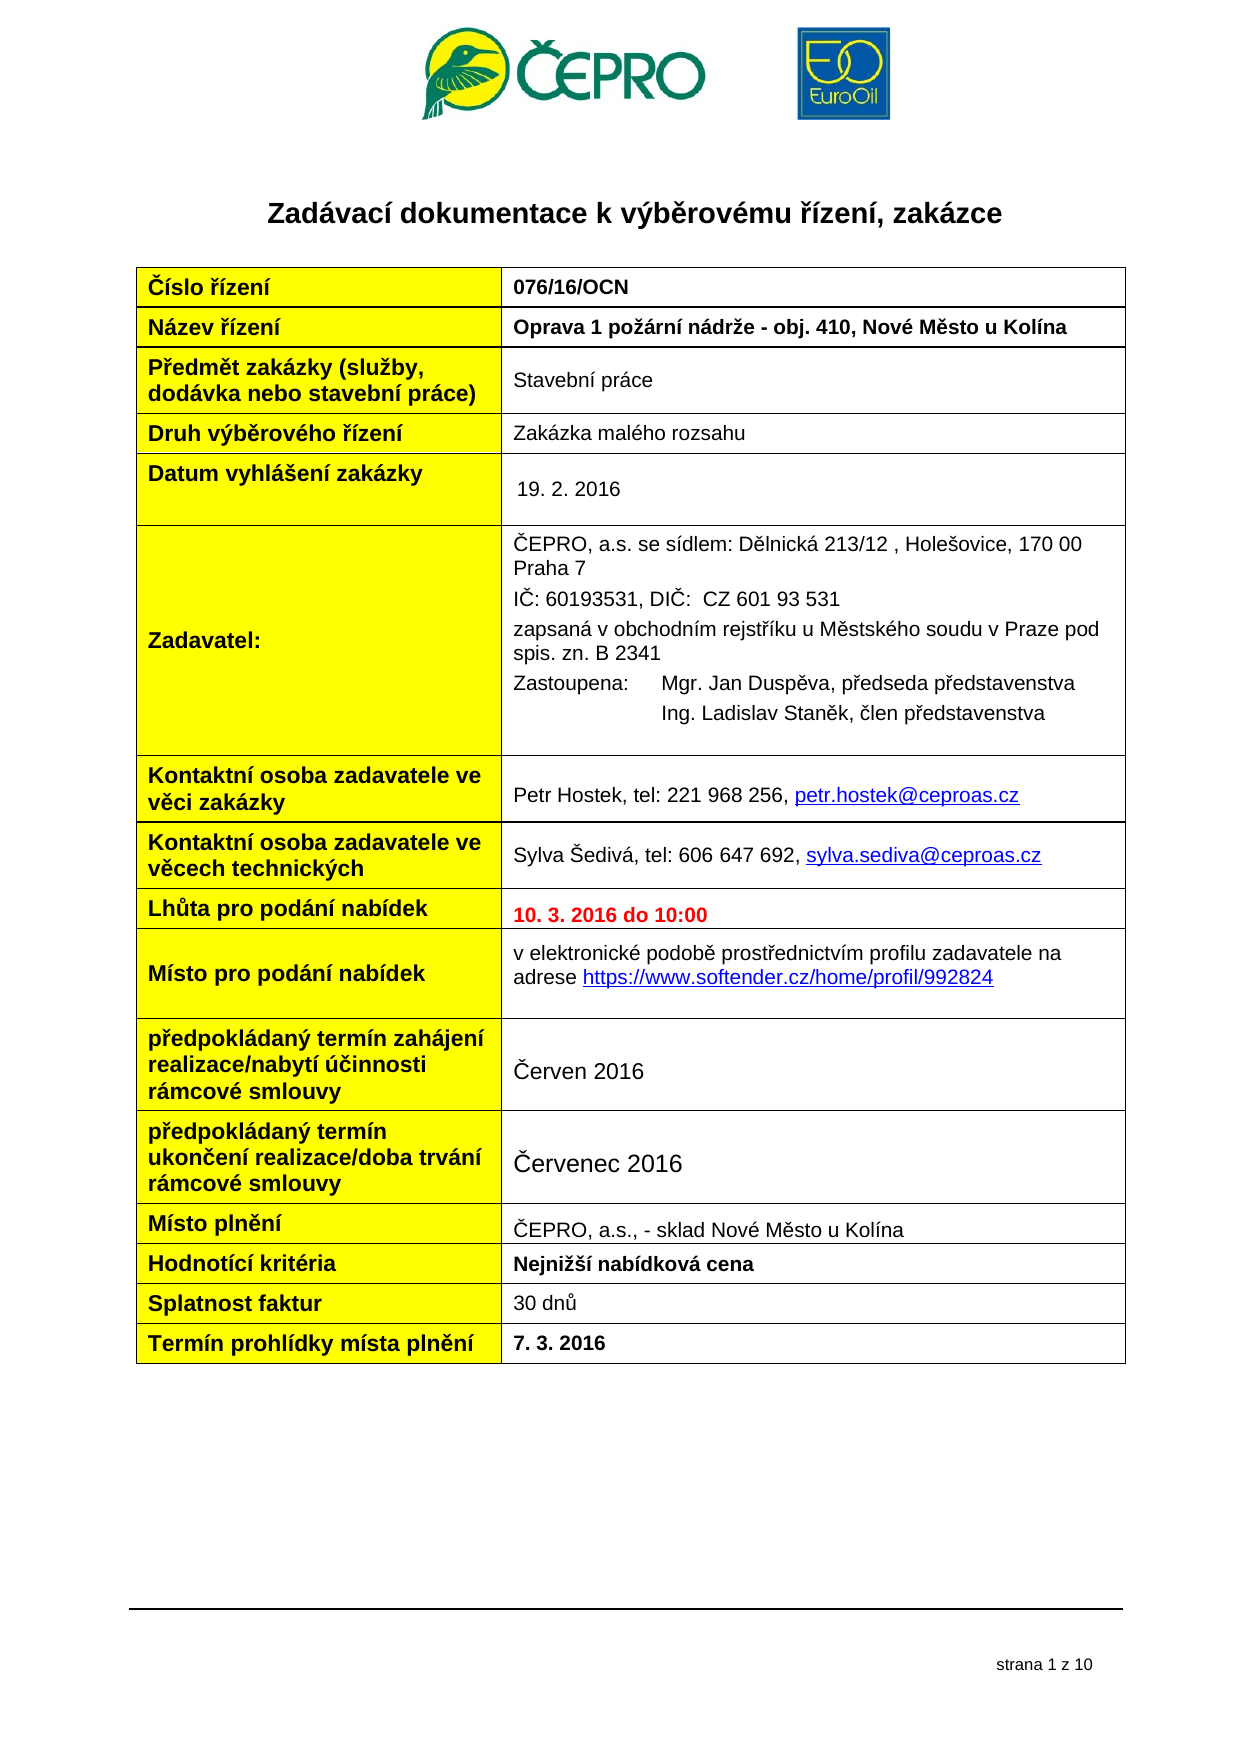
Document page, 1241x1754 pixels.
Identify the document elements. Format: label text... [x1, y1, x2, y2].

table_cell Červenec 2016 [502, 1111, 1125, 1203]
table_cell Předmět zakázky (služby, dodávka nebo stavební práce) [137, 348, 501, 413]
picture [421, 27, 891, 120]
table_cell Datum vyhlášení zakázky [137, 454, 501, 525]
table_cell Splatnost faktur [137, 1284, 501, 1323]
text Zadávací dokumentace k výběrovému řízení, zakázce [148, 197, 1122, 230]
table_cell Hodnotící kritéria [137, 1244, 501, 1283]
table_cell 7. 3. 2016 [502, 1324, 1125, 1363]
table_cell 10. 3. 2016 do 10:00 [502, 889, 1125, 928]
table_cell Druh výběrového řízení [137, 414, 501, 452]
table_cell Kontaktní osoba zadavatele ve věci zakázky [137, 756, 501, 821]
table_cell Zadavatel: [137, 526, 501, 755]
table_cell Zakázka malého rozsahu [502, 414, 1125, 452]
table_cell předpokládaný termín zahájení realizace/nabytí účinnosti rámcové smlouvy [137, 1019, 501, 1110]
table_cell Oprava 1 požární nádrže - obj. 410, Nové Město u Kolína [502, 308, 1125, 346]
table_cell Petr Hostek, tel: 221 968 256, petr.hostek@ceproas.cz [502, 756, 1125, 821]
table_cell v elektronické podobě prostřednictvím profilu zadavatele na adrese https://www.softender.cz/home/profil/992824 [502, 929, 1125, 1018]
table_cell Termín prohlídky místa plnění [137, 1324, 501, 1363]
table_cell Název řízení [137, 308, 501, 346]
table_header 076/16/OCN [502, 268, 1125, 306]
table_cell ČEPRO, a.s. se sídlem: Dělnická 213/12 , Holešovice, 170 00 Praha 7 IČ: 60193531, DIČ: CZ 601 93 531 zapsaná v obchodním rejstříku u Městského soudu v Praze pod spis. zn. B 2341 Zastoupena: Mgr. Jan Duspěva, předseda představenstva Ing. Ladislav Staněk, člen představenstva [502, 526, 1125, 755]
table_cell Lhůta pro podání nabídek [137, 889, 501, 928]
table_cell předpokládaný termín ukončení realizace/doba trvání rámcové smlouvy [137, 1111, 501, 1203]
table_cell Nejnižší nabídková cena [502, 1244, 1125, 1283]
table_cell Kontaktní osoba zadavatele ve věcech technických [137, 823, 501, 888]
table_cell Stavební práce [502, 348, 1125, 413]
table_header Číslo řízení [137, 268, 501, 306]
table_cell Místo pro podání nabídek [137, 929, 501, 1018]
table_cell Místo plnění [137, 1204, 501, 1243]
table_cell 30 dnů [502, 1284, 1125, 1323]
table_cell ČEPRO, a.s., - sklad Nové Město u Kolína [502, 1204, 1125, 1243]
table_cell 19. 2. 2016 [502, 454, 1125, 525]
table_cell Červen 2016 [502, 1019, 1125, 1110]
table_cell Sylva Šedivá, tel: 606 647 692, sylva.sediva@ceproas.cz [502, 823, 1125, 888]
